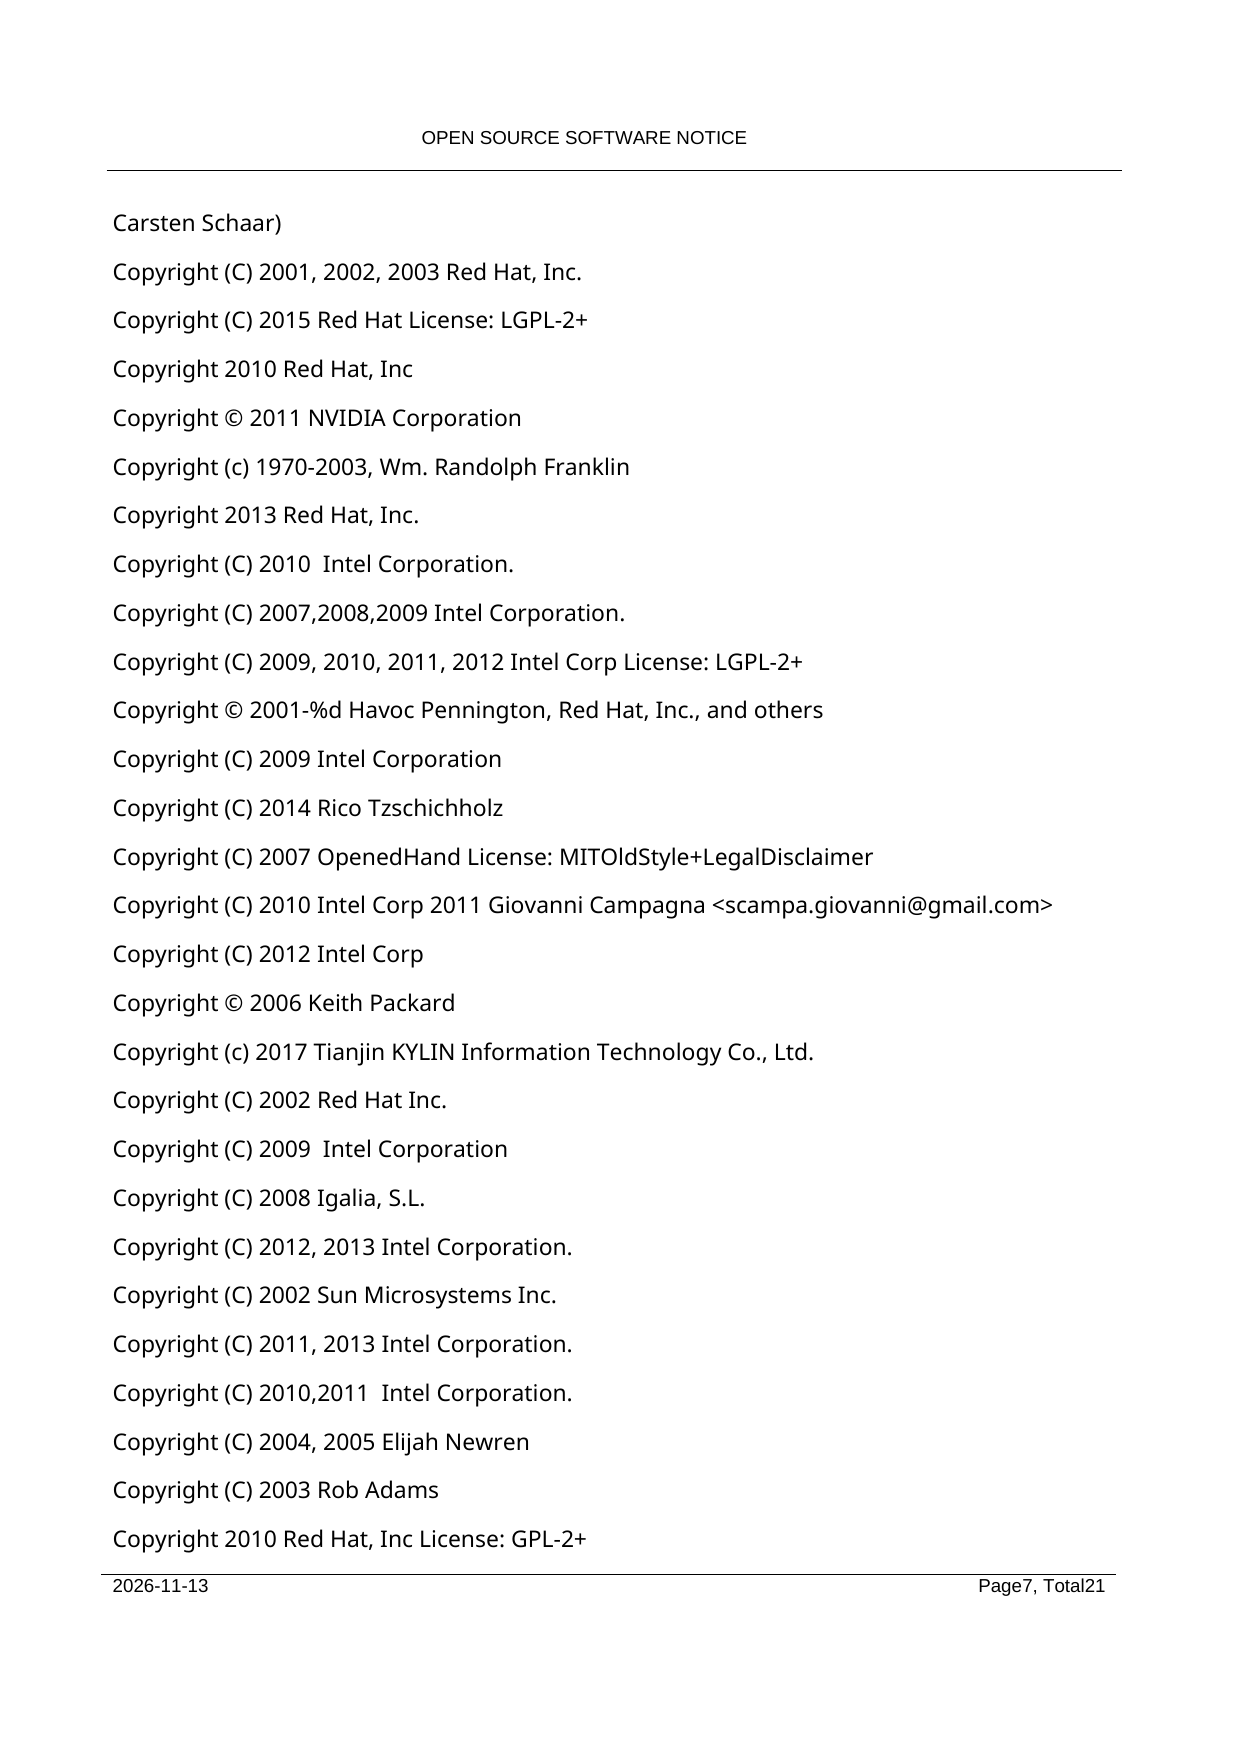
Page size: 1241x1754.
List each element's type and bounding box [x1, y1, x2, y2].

text [112, 206, 1128, 1555]
